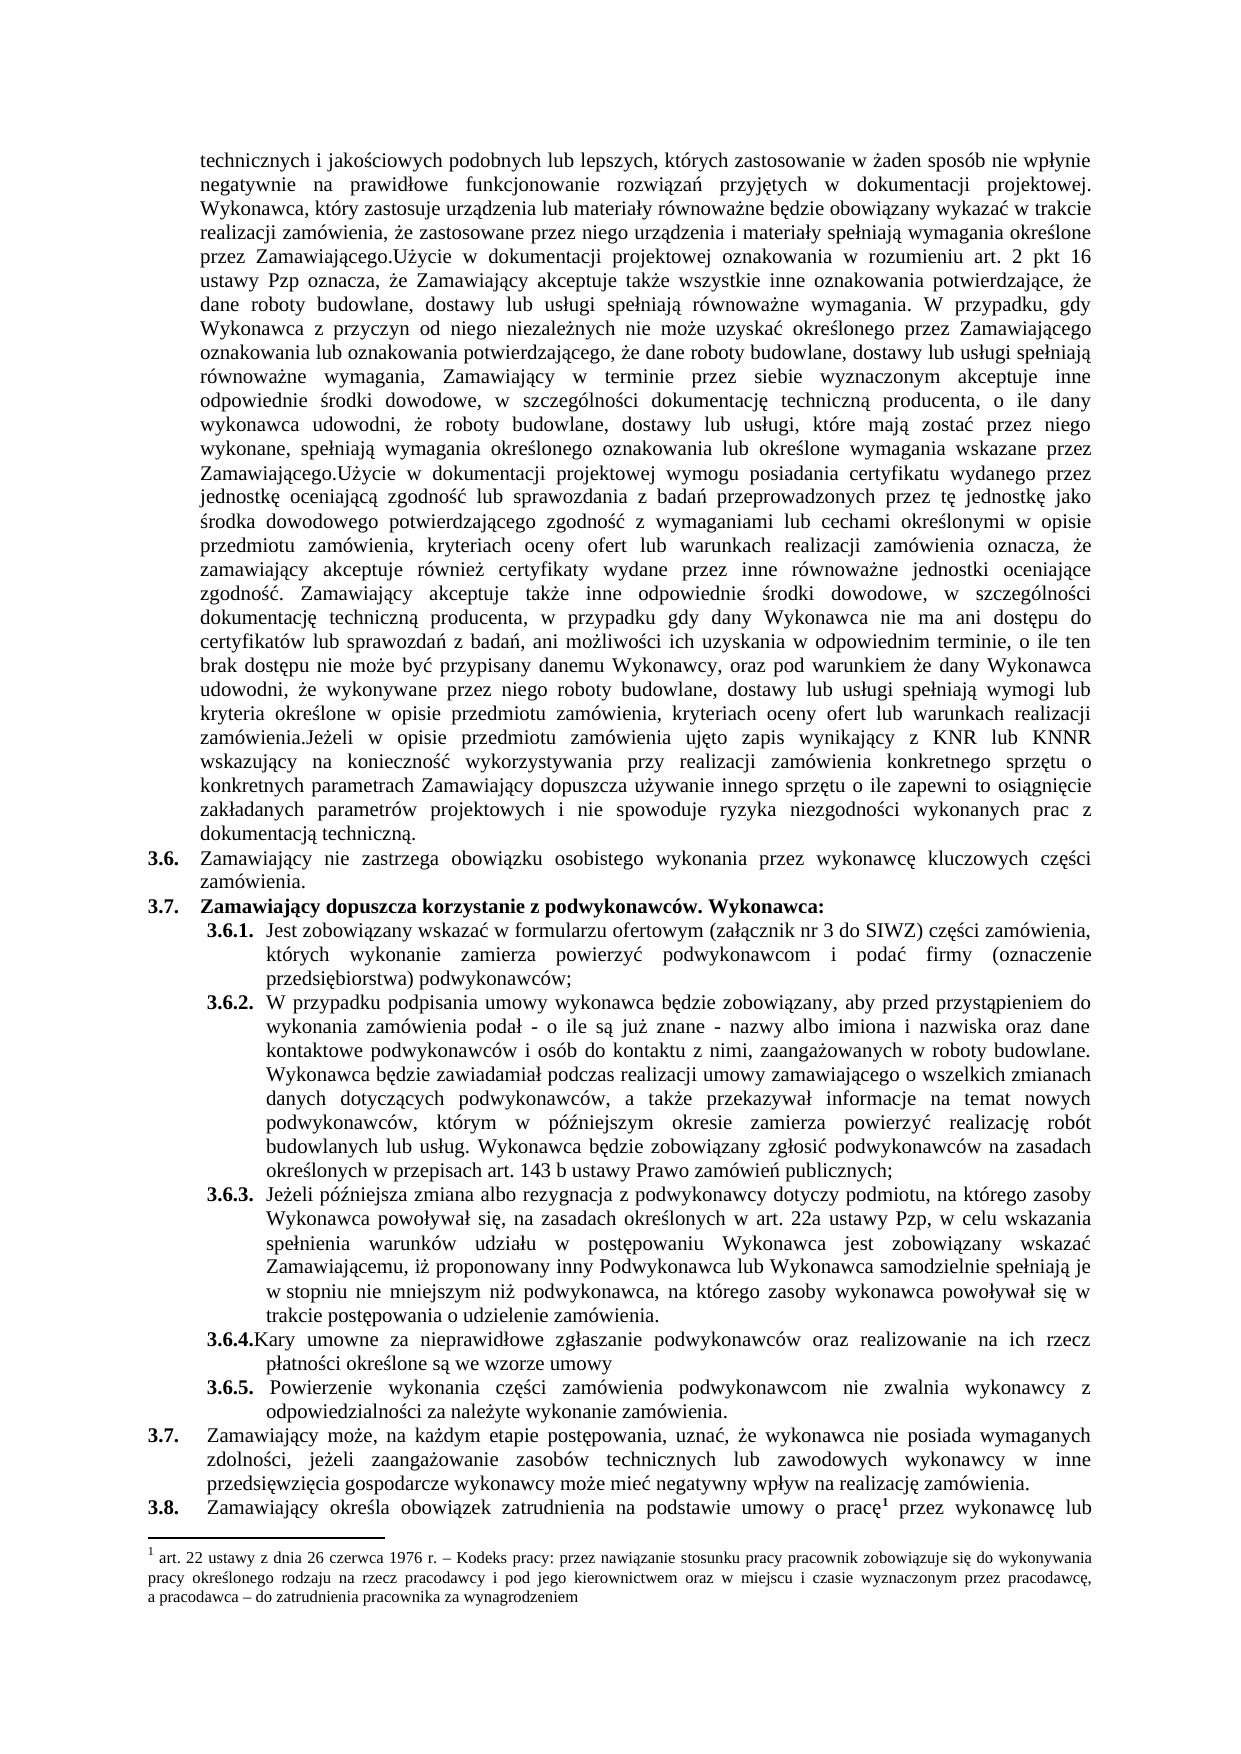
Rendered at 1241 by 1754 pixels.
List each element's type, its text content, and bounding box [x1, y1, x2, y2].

text 3.7. Zamawiający może, na każdym etapie postępowania, uznać, że wykonawca nie posiada wymaganych zdolności, jeżeli zaangażowanie zasobów technicznych lub zawodowych wykonawcy w inne przedsięwzięcia gospodarcze wykonawcy może mieć negatywny wpływ na realizację zamówienia. [148, 1423, 1092, 1495]
list Zamawiający nie zastrzega obowiązku osobistego wykonania przez wykonawcę kluczowych części zamówienia. [148, 845, 1092, 893]
list Zamawiający dopuszcza korzystanie z podwykonawców. Wykonawca: [148, 893, 1092, 918]
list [148, 148, 1092, 845]
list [148, 1495, 1092, 1519]
text 3.6.4.Kary umowne za nieprawidłowe zgłaszanie podwykonawców oraz realizowanie na ich rzecz płatności określone są we wzorze umowy [207, 1327, 1092, 1375]
text 3.6.1. Jest zobowiązany wskazać w formularzu ofertowym (załącznik nr 3 do SIWZ) części zamówienia, których wykonanie zamierza powierzyć podwykonawcom i podać firmy (oznaczenie przedsiębiorstwa) podwykonawców; [207, 918, 1092, 990]
text 3.6.3. Jeżeli późniejsza zmiana albo rezygnacja z podwykonawcy dotyczy podmiotu, na którego zasoby Wykonawca powoływał się, na zasadach określonych w art. 22a ustawy Pzp, w celu wskazania spełnienia warunków udziału w postępowaniu Wykonawca jest zobowiązany wskazać Zamawiającemu, iż proponowany inny Podwykonawca lub Wykonawca samodzielnie spełniają je w stopniu nie mniejszym niż podwykonawca, na którego zasoby wykonawca powoływał się w trakcie postępowania o udzielenie zamówienia. [207, 1182, 1092, 1327]
text 3.6.2. W przypadku podpisania umowy wykonawca będzie zobowiązany, aby przed przystąpieniem do wykonania zamówienia podał - o ile są już znane - nazwy albo imiona i nazwiska oraz dane kontaktowe podwykonawców i osób do kontaktu z nimi, zaangażowanych w roboty budowlane. Wykonawca będzie zawiadamiał podczas realizacji umowy zamawiającego o wszelkich zmianach danych dotyczących podwykonawców, a także przekazywał informacje na temat nowych podwykonawców, którym w późniejszym okresie zamierza powierzyć realizację robót budowlanych lub usług. Wykonawca będzie zobowiązany zgłosić podwykonawców na zasadach określonych w przepisach art. 143 b ustawy Prawo zamówień publicznych; [207, 990, 1092, 1182]
text 3.6.5. Powierzenie wykonania części zamówienia podwykonawcom nie zwalnia wykonawcy z odpowiedzialności za należyte wykonanie zamówienia. [207, 1375, 1092, 1423]
